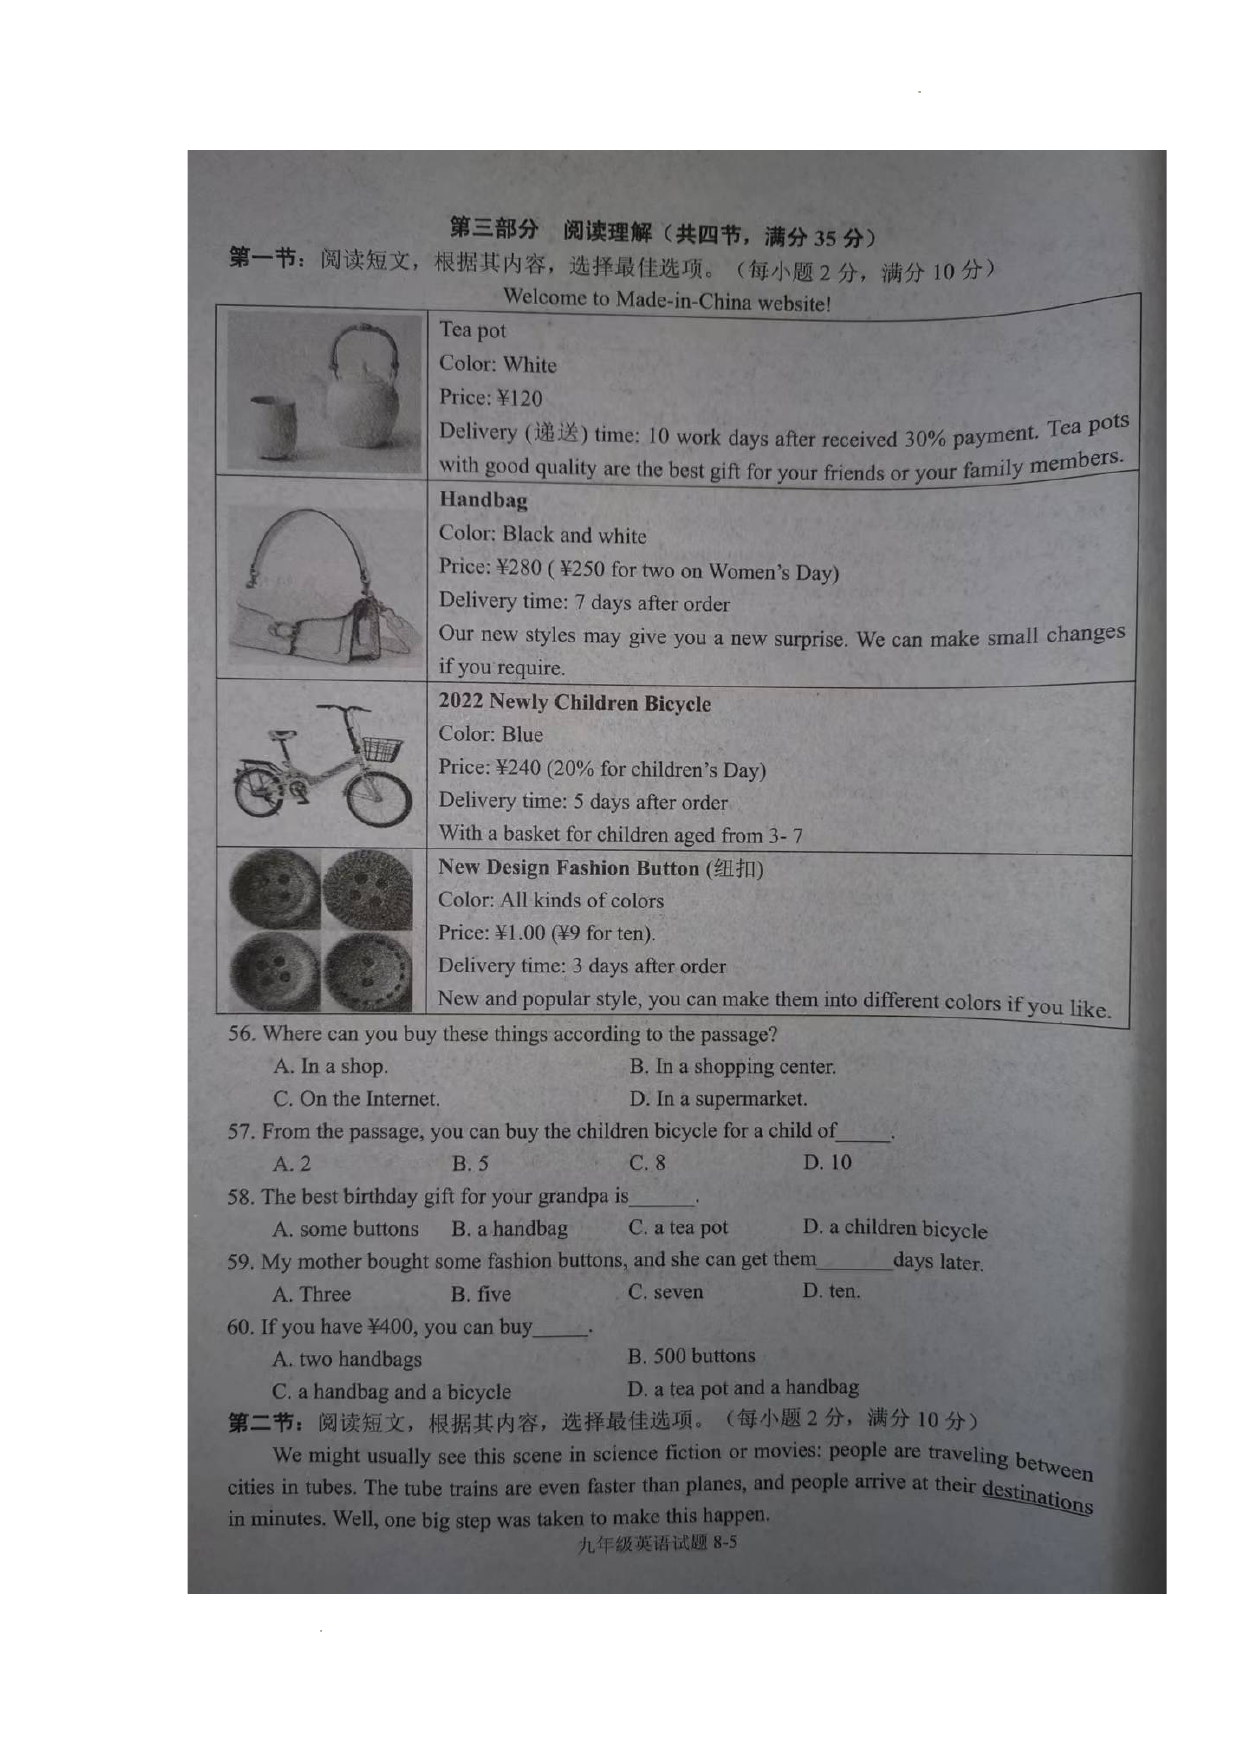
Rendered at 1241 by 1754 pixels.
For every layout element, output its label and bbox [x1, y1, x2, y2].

picture [187, 150, 1167, 1594]
